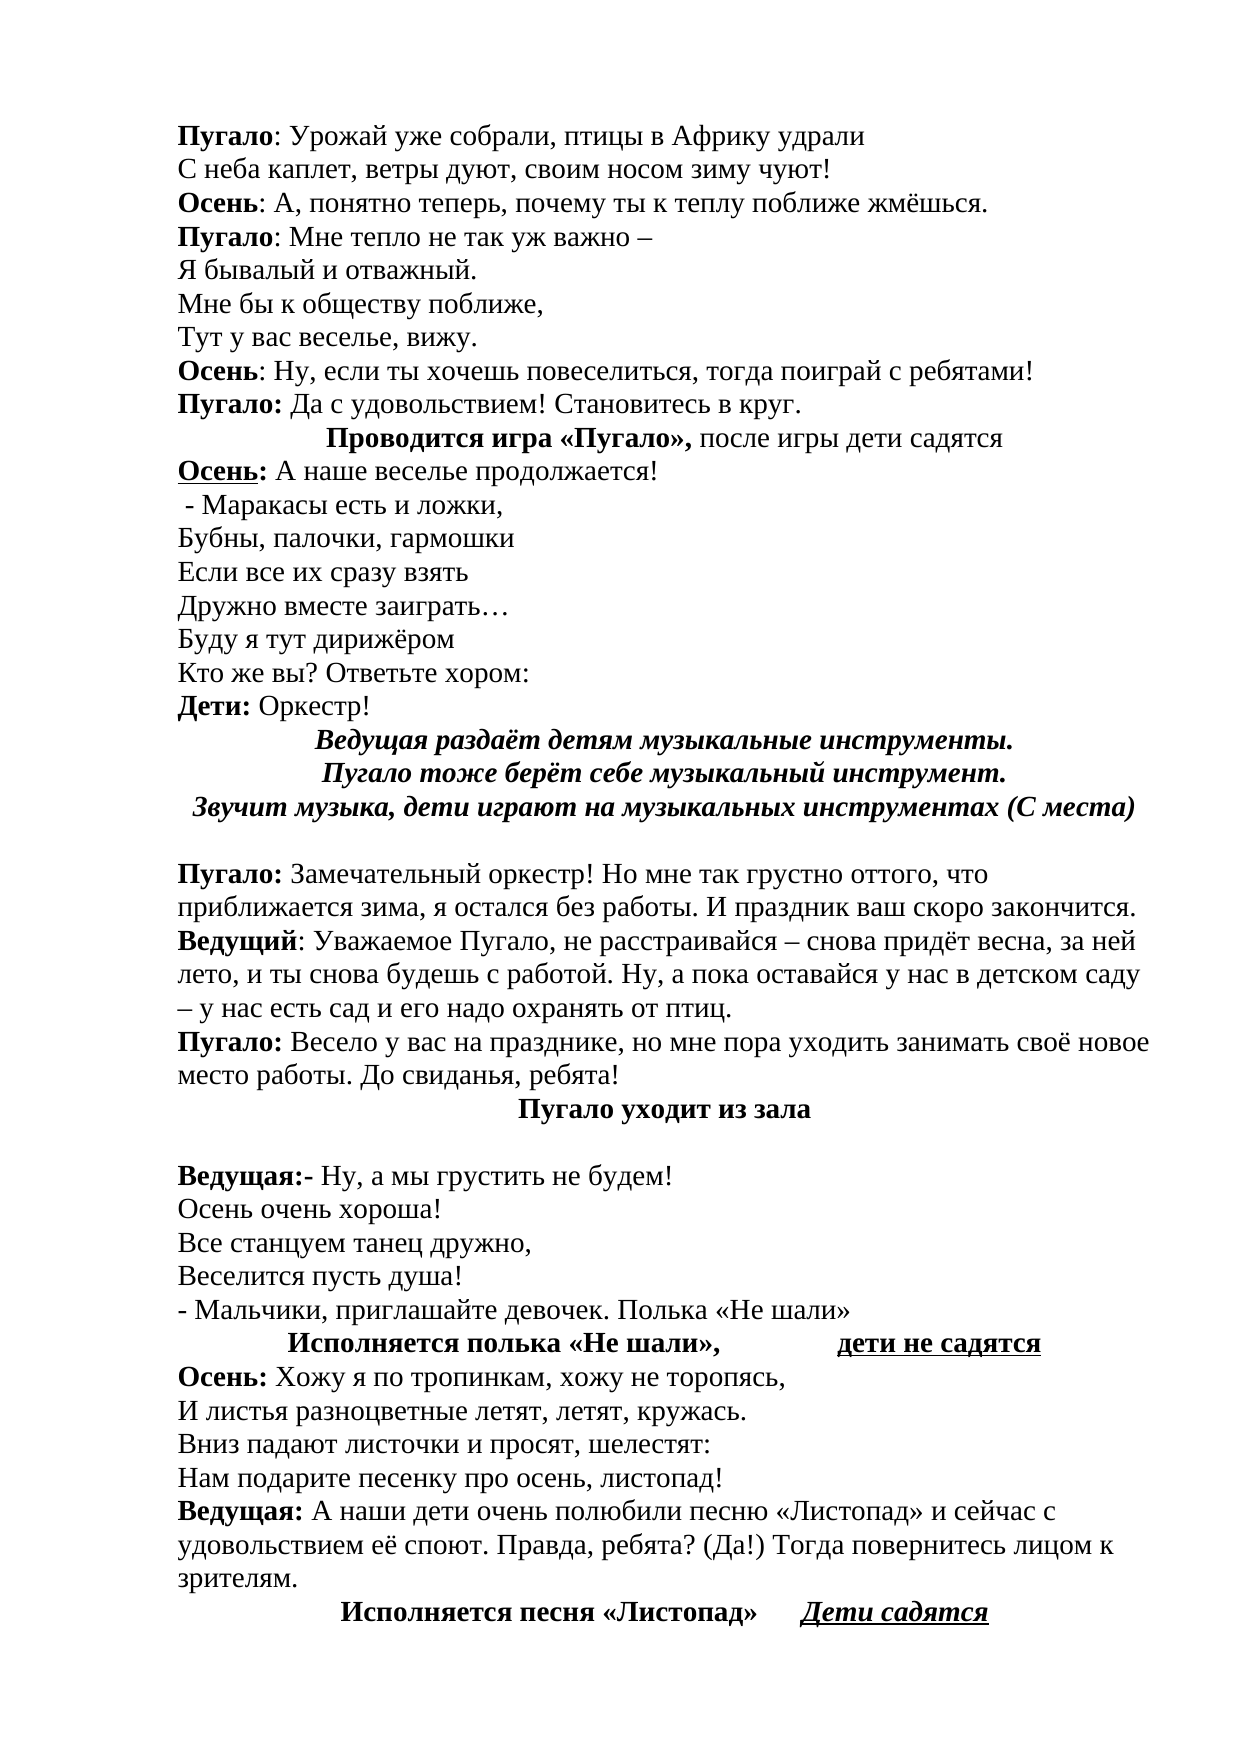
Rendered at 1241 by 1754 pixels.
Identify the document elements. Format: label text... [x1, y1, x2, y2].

text Ведущий: Уважаемое Пугало, не расстраивайся – снова придёт весна, за ней лето, и ты снова будешь с работой. Ну, а пока оставайся у нас в детском саду – у нас есть сад и его надо охранять от птиц. [177, 923, 1152, 1024]
text Проводится игра «Пугало», после игры дети садятся [177, 420, 1152, 453]
text - Маракасы есть и ложки, [177, 487, 1152, 521]
text Исполняется полька «Не шали», дети не садятся [177, 1326, 1152, 1359]
text Дружно вместе заиграть… [177, 588, 1152, 621]
text Я бывалый и отважный. [177, 252, 1152, 286]
text Осень: Хожу я по тропинкам, хожу не торопясь, [177, 1359, 1152, 1393]
text Пугало: Мне тепло не так уж важно – [177, 219, 1152, 252]
text Вниз падают листочки и просят, шелестят: [177, 1426, 1152, 1460]
text Пугало: Урожай уже собрали, птицы в Африку удрали [177, 118, 1152, 152]
text Пугало уходит из зала [177, 1091, 1152, 1124]
text Нам подарите песенку про осень, листопад! [177, 1460, 1152, 1493]
text Буду я тут дирижёром [177, 621, 1152, 655]
text Звучит музыка, дети играют на музыкальных инструментах (С места) [177, 789, 1152, 822]
text Пугало: Да с удовольствием! Становитесь в круг. [177, 386, 1152, 420]
text И листья разноцветные летят, летят, кружась. [177, 1393, 1152, 1426]
text Ведущая раздаёт детям музыкальные инструменты. [177, 722, 1152, 755]
text Тут у вас веселье, вижу. [177, 319, 1152, 353]
text Осень: А наше веселье продолжается! [177, 453, 1152, 487]
text Мне бы к обществу поближе, [177, 286, 1152, 319]
text Если все их сразу взять [177, 554, 1152, 588]
text Осень: А, понятно теперь, почему ты к теплу поближе жмёшься. [177, 185, 1152, 219]
text Пугало: Весело у вас на празднике, но мне пора уходить занимать своё новое место работы. До свиданья, ребята! [177, 1024, 1152, 1091]
text Пугало: Замечательный оркестр! Но мне так грустно оттого, что приближается зима, я остался без работы. И праздник ваш скоро закончится. [177, 856, 1152, 923]
text Ведущая: А наши дети очень полюбили песню «Листопад» и сейчас с удовольствием её споют. Правда, ребята? (Да!) Тогда повернитесь лицом к зрителям. [177, 1493, 1152, 1594]
text Исполняется песня «Листопад» Дети садятся [177, 1594, 1152, 1627]
text С неба каплет, ветры дуют, своим носом зиму чуют! [177, 152, 1152, 185]
text Осень: Ну, если ты хочешь повеселиться, тогда поиграй с ребятами! [177, 353, 1152, 386]
text Ведущая:- Ну, а мы грустить не будем! Осень очень хороша! Все станцуем танец дружно, Веселится пусть душа! [177, 1158, 1152, 1292]
text Пугало тоже берёт себе музыкальный инструмент. [177, 755, 1152, 789]
text - Мальчики, приглашайте девочек. Полька «Не шали» [177, 1292, 1152, 1326]
text Бубны, палочки, гармошки [177, 521, 1152, 554]
text Дети: Оркестр! [177, 688, 1152, 722]
text Кто же вы? Ответьте хором: [177, 655, 1152, 688]
